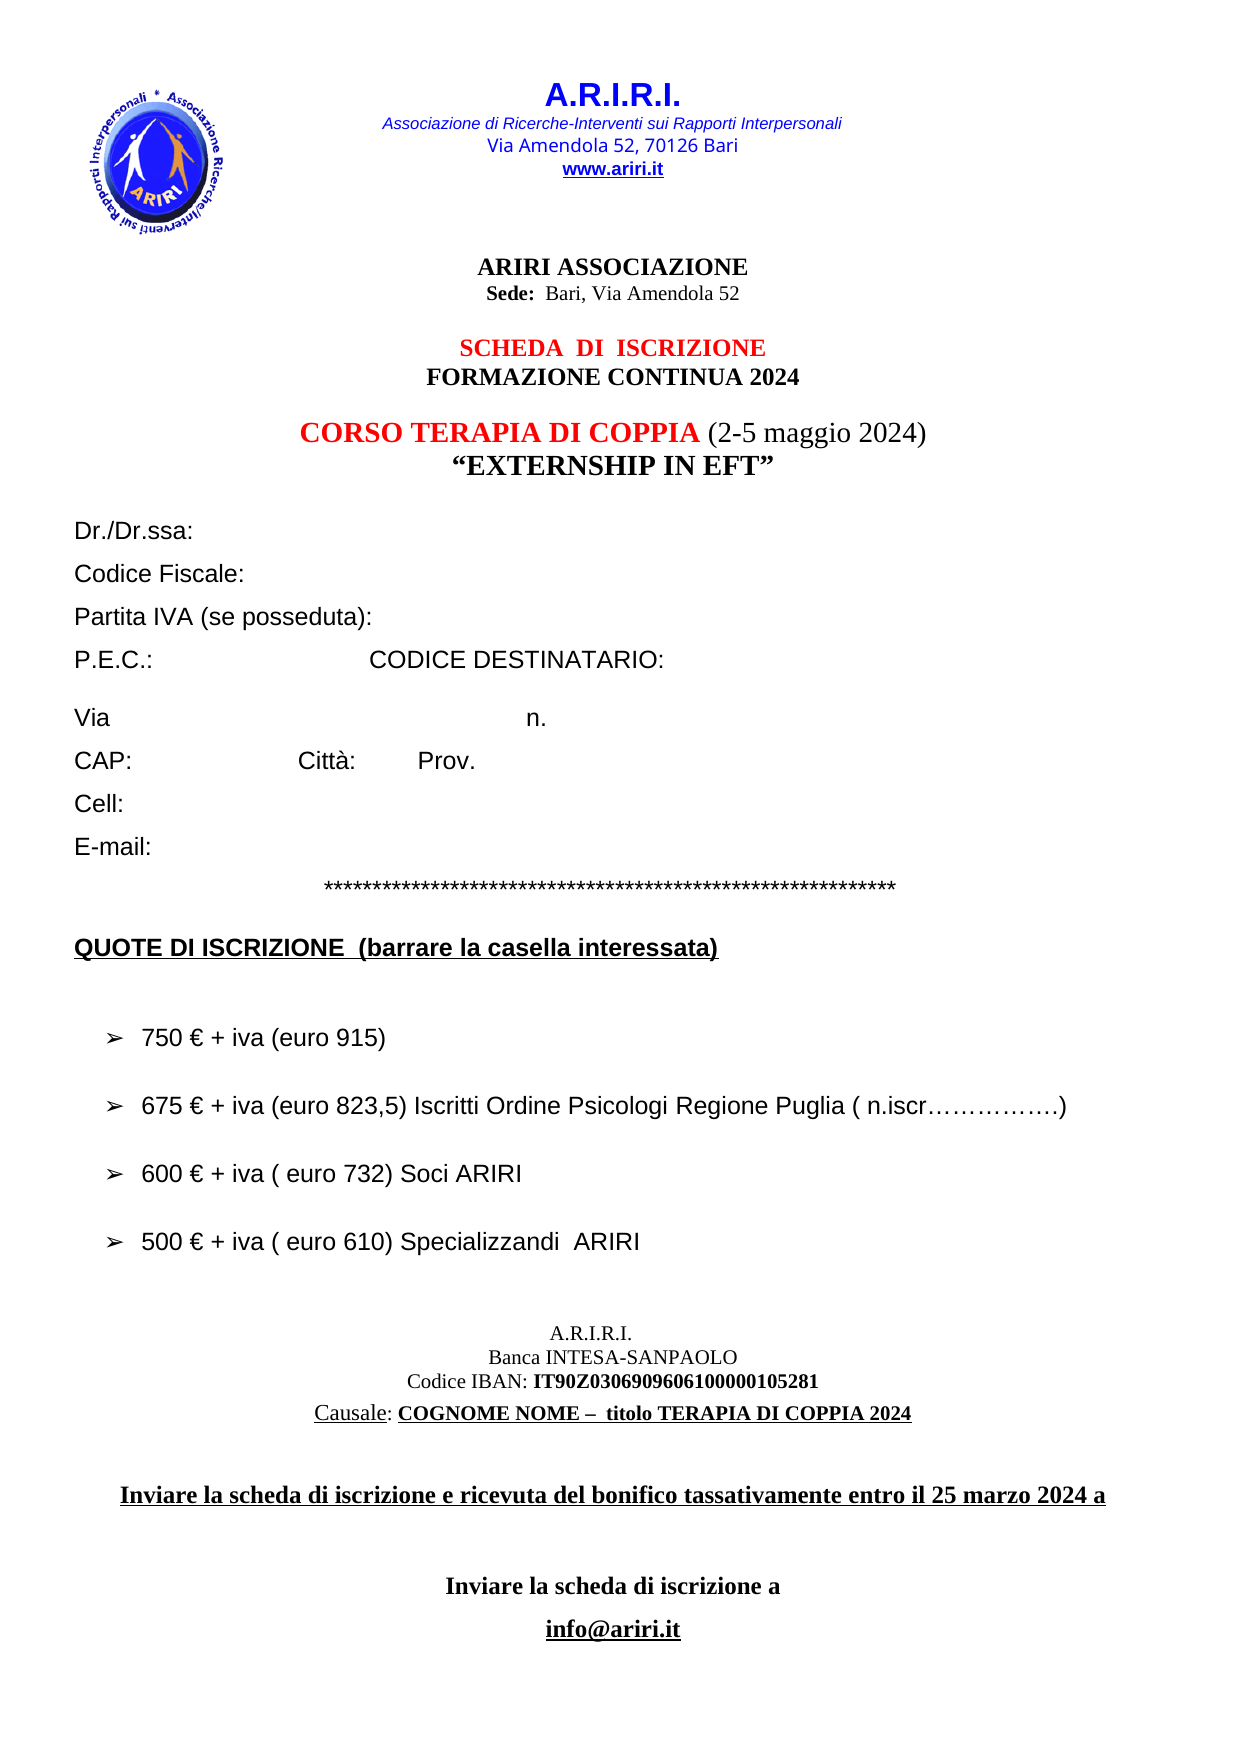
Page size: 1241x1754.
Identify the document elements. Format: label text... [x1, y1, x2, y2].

text Codice IBAN: IT90Z0306909606100000105281 [118, 1369, 1107, 1393]
text QUOTE DI ISCRIZIONE (barrare la casella interessata) [74, 932, 1107, 961]
text CORSO TERAPIA DI COPPIA (2-5 maggio 2024) [74, 415, 1152, 448]
list 675 € + iva (euro 823,5) Iscritti Ordine Psicologi Regione Puglia ( n.iscr…………….) [103, 1087, 1152, 1121]
text info@ariri.it [74, 1614, 1152, 1643]
text SCHEDA DI ISCRIZIONE [74, 333, 1152, 362]
list 600 € + iva ( euro 732) Soci ARIRI [103, 1155, 1152, 1189]
text Inviare la scheda di iscrizione a [74, 1571, 1152, 1600]
text Partita IVA (se posseduta): [74, 602, 1152, 631]
text Causale: COGNOME NOME – titolo TERAPIA DI COPPIA 2024 [118, 1399, 1107, 1426]
list 500 € + iva ( euro 610) Specializzandi ARIRI [103, 1223, 1152, 1258]
text Via n. [74, 702, 1152, 731]
text Cell: [74, 789, 1152, 817]
text FORMAZIONE CONTINUA 2024 [74, 362, 1152, 391]
text A.R.I.R.I. [74, 1321, 1107, 1345]
text Codice Fiscale: [74, 559, 1152, 587]
text *********************************************************** [74, 875, 1107, 904]
text CAP: Città: Prov. [74, 746, 1152, 774]
text E-mail: [74, 832, 1152, 861]
text “EXTERNSHIP IN EFT” [74, 448, 1152, 482]
text Banca INTESA-SANPAOLO [118, 1345, 1107, 1369]
text ARIRI ASSOCIAZIONE [74, 252, 1152, 281]
picture [74, 75, 238, 250]
text Dr./Dr.ssa: [74, 516, 1152, 544]
text P.E.C.: CODICE DESTINATARIO: [74, 645, 1152, 674]
list 750 € + iva (euro 915) [103, 1019, 1152, 1053]
text Sede: Bari, Via Amendola 52 [74, 281, 1152, 305]
text Inviare la scheda di iscrizione e ricevuta del bonifico tassativamente entro il 25 marzo 2024 a [74, 1480, 1152, 1509]
